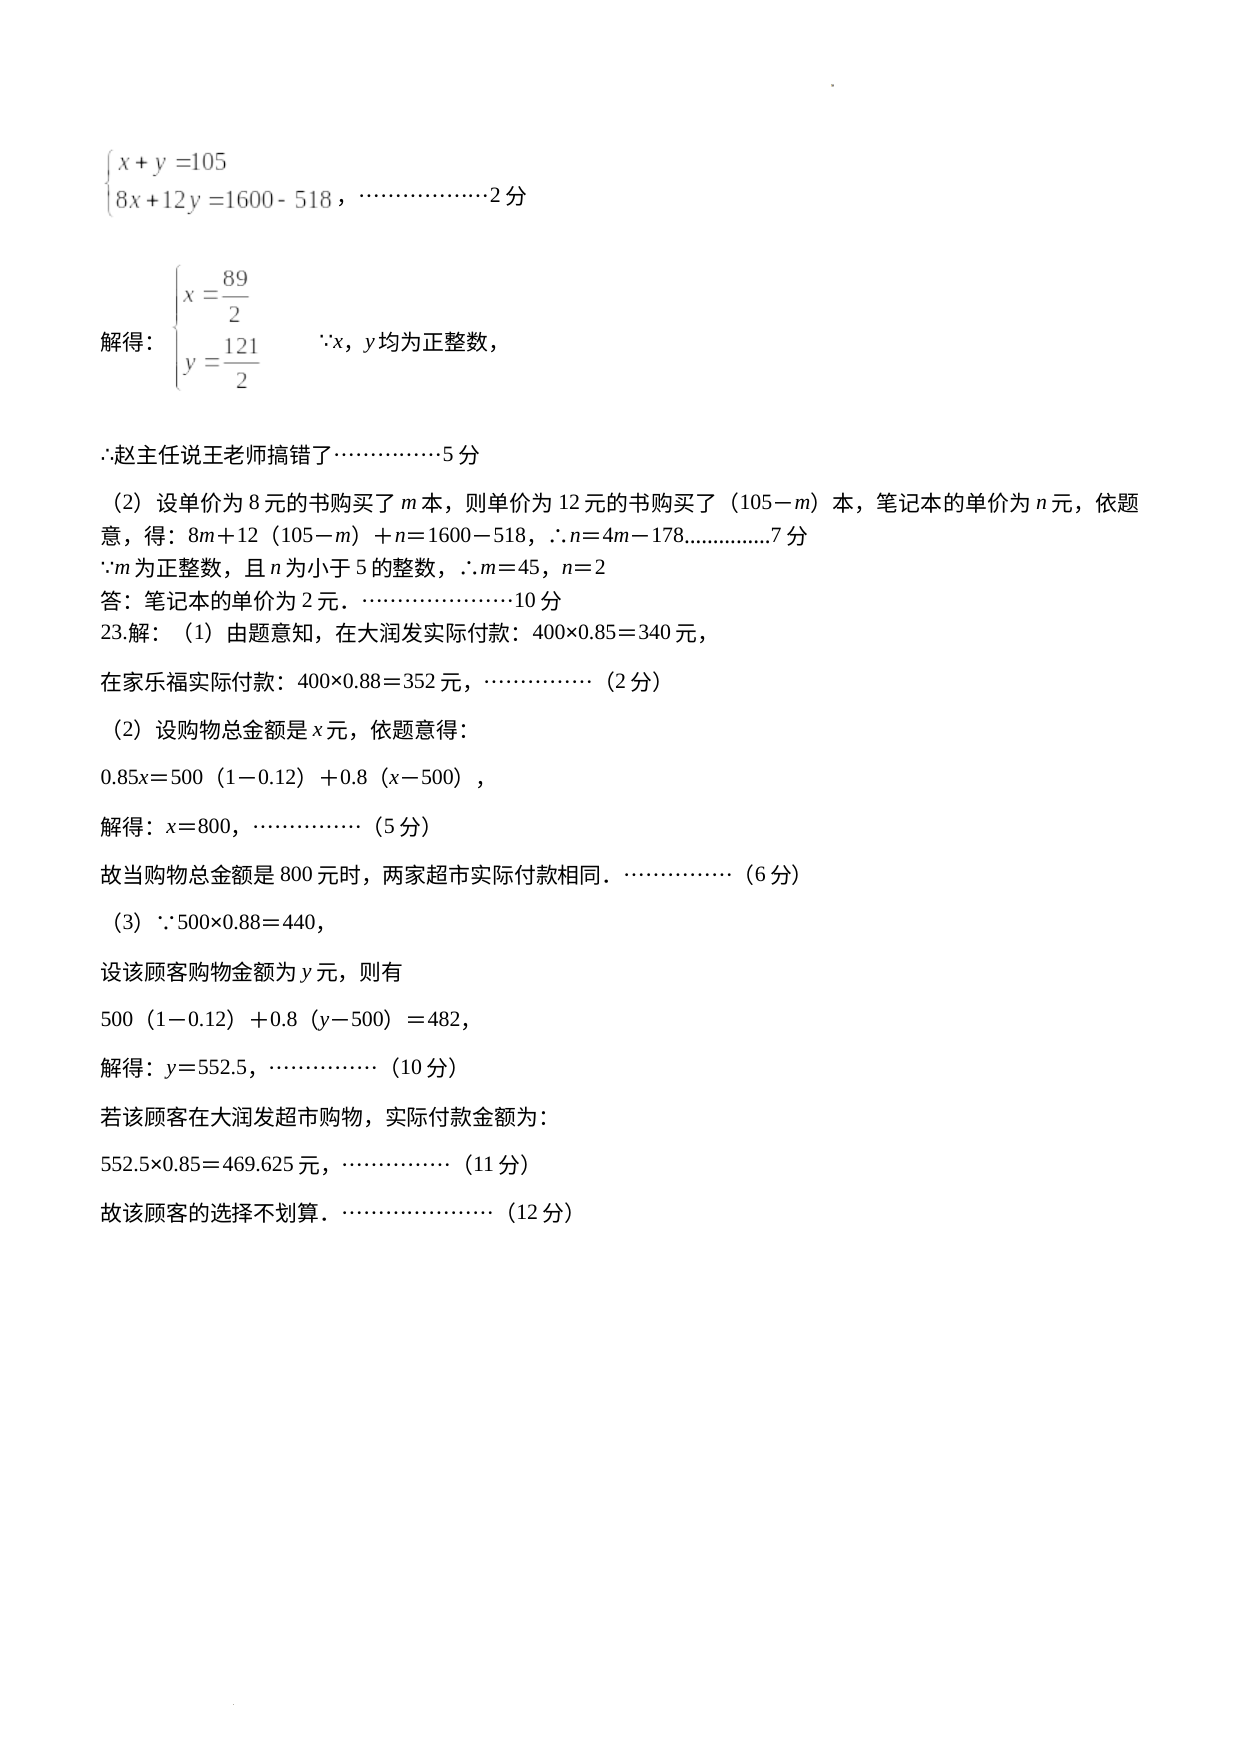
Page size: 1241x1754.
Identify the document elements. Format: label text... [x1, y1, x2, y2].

text 若该顾客在大润发超市购物，实际付款金额为： [100, 1099, 1140, 1132]
text 解得： ∵x，y均为正整数， [100, 259, 1140, 422]
text 解得：y＝552.5，……………（10分） [100, 1051, 1140, 1083]
text 答：笔记本的单价为2元．…………………10分 [100, 583, 1140, 616]
text 设该顾客购物金额为y元，则有 [100, 954, 1140, 987]
text 故当购物总金额是800元时，两家超市实际付款相同．……………（6分） [100, 857, 1140, 890]
text （2）设单价为8元的书购买了m本，则单价为12元的书购买了（105－m）本，笔记本的单价为n元，依题意，得：8m＋12（105－m）＋n＝1600－518，∴n＝4m－178……………7分 [100, 486, 1140, 551]
text ，………………2分 [100, 146, 1140, 243]
text 23.解：（1）由题意知，在大润发实际付款：400×0.85＝340元， [100, 616, 1140, 648]
text 552.5×0.85＝469.625元，……………（11分） [100, 1147, 1140, 1180]
text ∴赵主任说王老师搞错了……………5分 [100, 437, 1140, 470]
text 500（1－0.12）＋0.8（y－500）＝482， [100, 1002, 1140, 1035]
text 0.85x＝500（1－0.12）＋0.8（x－500）， [100, 761, 1140, 793]
text ∵m为正整数，且n为小于5的整数，∴m＝45，n＝2 [100, 551, 1140, 583]
text 在家乐福实际付款：400×0.88＝352元，……………（2分） [100, 664, 1140, 697]
text 故该顾客的选择不划算．…………………（12分） [100, 1196, 1140, 1228]
text （3）∵500×0.88＝440， [100, 906, 1140, 938]
text 解得：x＝800，……………（5分） [100, 809, 1140, 842]
text （2）设购物总金额是x元，依题意得： [100, 712, 1140, 745]
